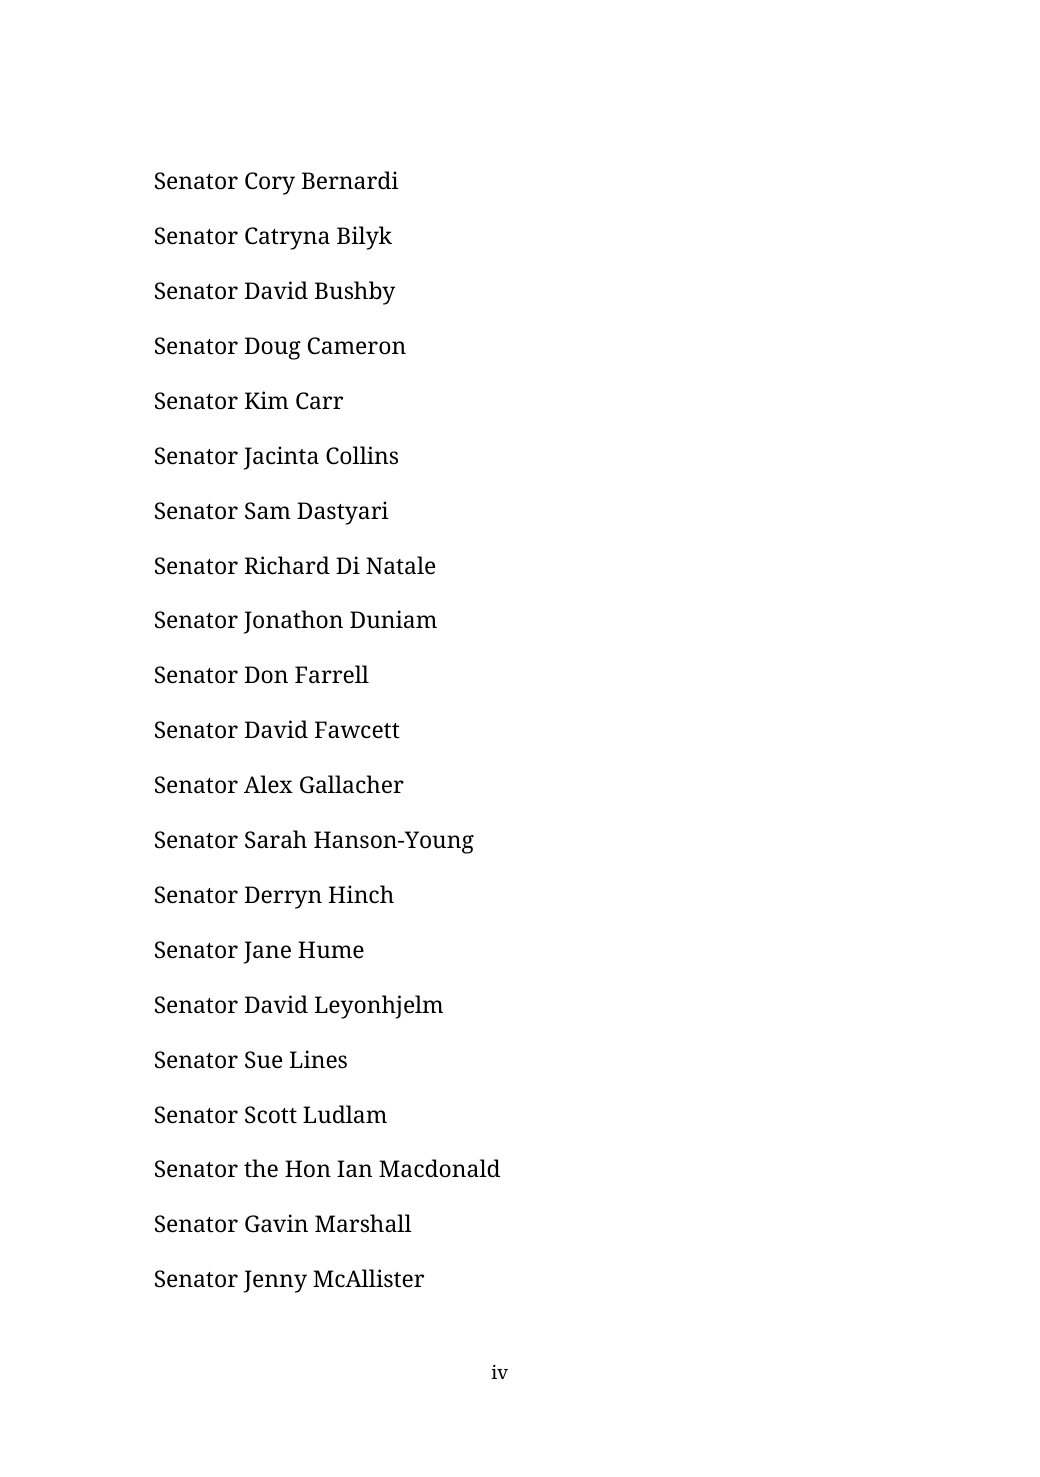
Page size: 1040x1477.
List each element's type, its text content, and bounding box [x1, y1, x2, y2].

text Senator David Bushby [153, 275, 933, 306]
text Senator Sam Dastyari [153, 495, 933, 526]
text Senator Jacinta Collins [153, 440, 933, 471]
text Senator Richard Di Natale [153, 549, 933, 581]
text Senator the Hon Ian Macdonald [153, 1153, 933, 1185]
text Senator Jane Hume [153, 934, 933, 965]
text Senator Cory Bernardi [153, 165, 933, 197]
text Senator David Leyonhjelm [153, 989, 933, 1020]
text Senator Kim Carr [153, 385, 933, 416]
text Senator Sue Lines [153, 1044, 933, 1075]
text Senator Doug Cameron [153, 330, 933, 361]
text Senator Derryn Hinch [153, 879, 933, 910]
text Senator Sarah Hanson-Young [153, 824, 933, 855]
text Senator Catryna Bilyk [153, 220, 933, 251]
text Senator Gavin Marshall [153, 1208, 933, 1239]
text Senator Don Farrell [153, 659, 933, 691]
text Senator Scott Ludlam [153, 1098, 933, 1130]
text Senator David Fawcett [153, 714, 933, 746]
text Senator Jonathon Duniam [153, 604, 933, 636]
text Senator Alex Gallacher [153, 769, 933, 800]
text Senator Jenny McAllister [153, 1263, 933, 1294]
